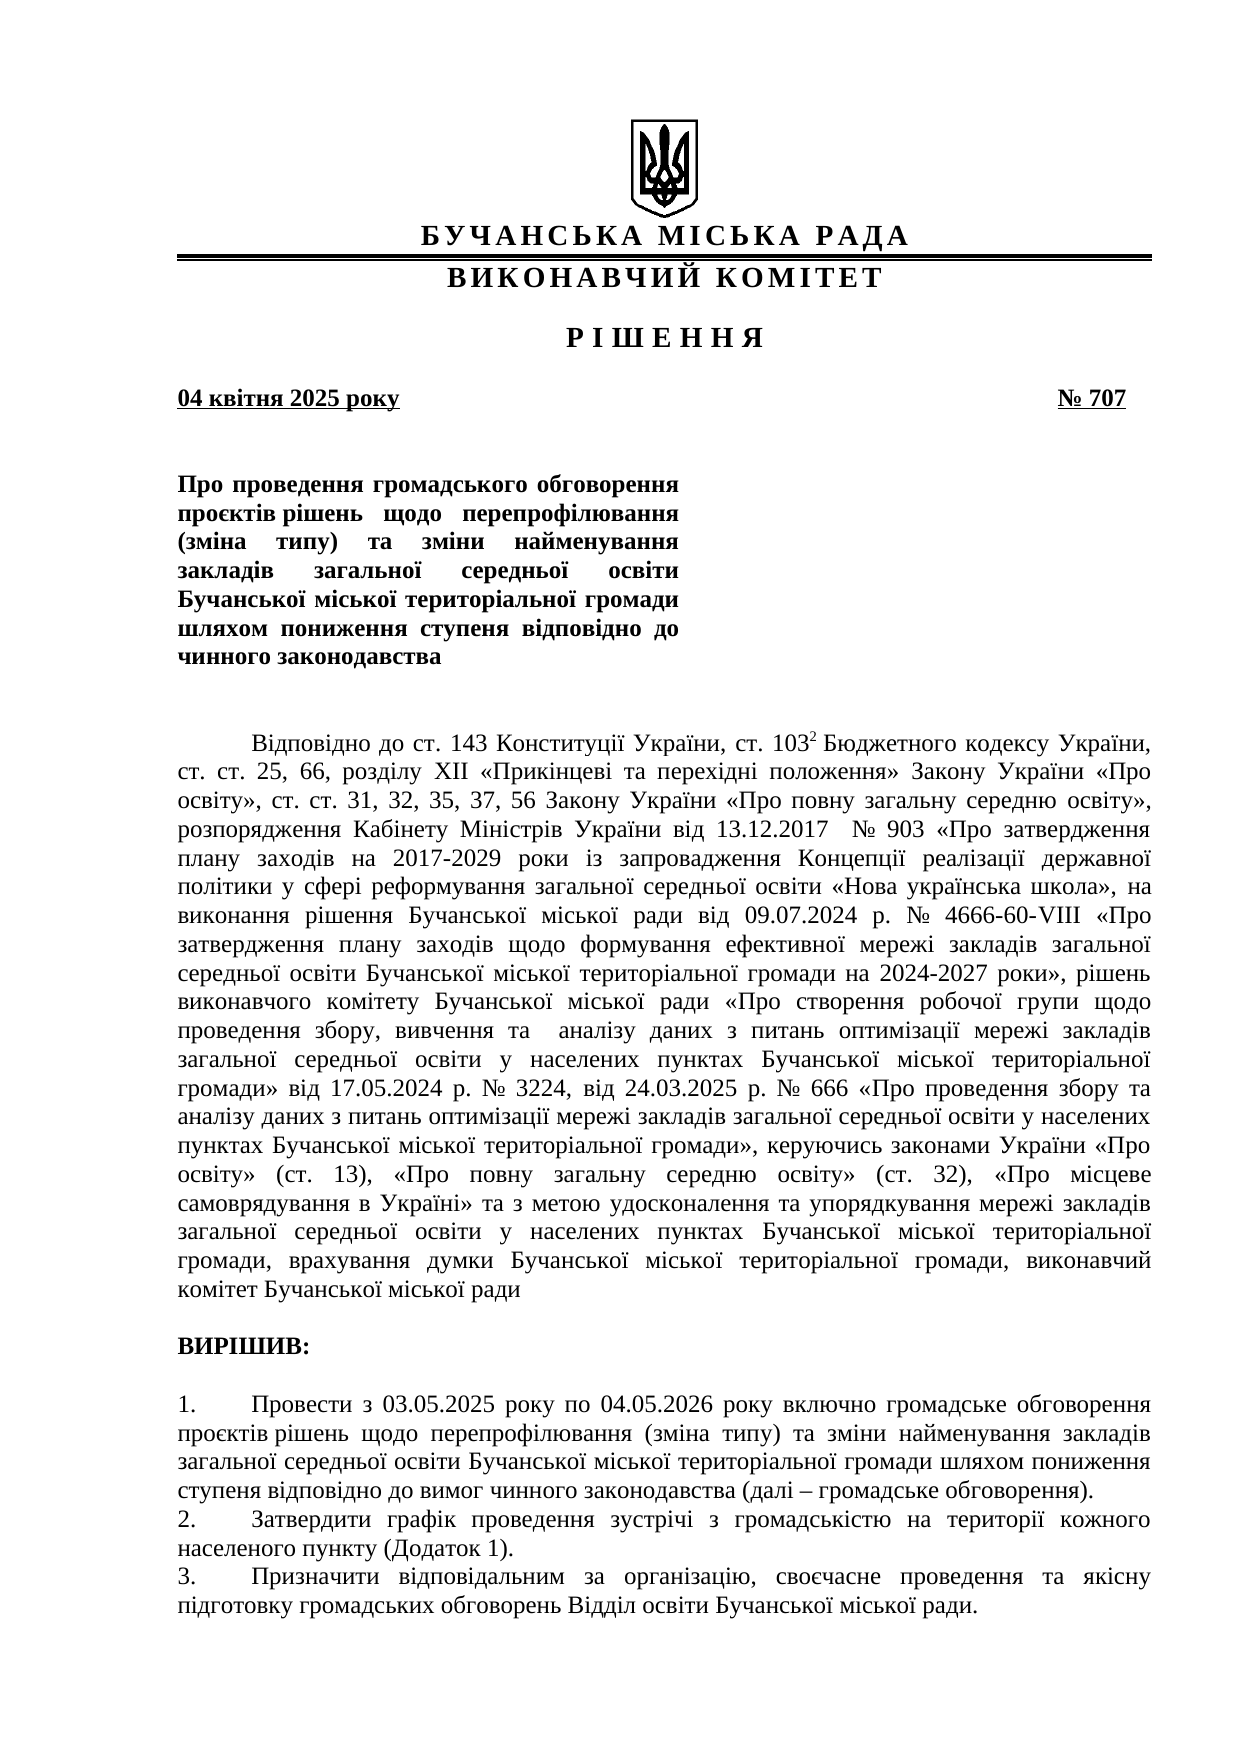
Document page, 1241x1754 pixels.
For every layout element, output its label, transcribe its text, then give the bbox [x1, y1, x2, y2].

list Затвердити графік проведення зустрічі з громадськістю на території кожного населеного пункту (Додаток 1). [177, 1504, 1152, 1561]
picture [629, 118, 700, 219]
text ВИРІШИВ: [177, 1331, 1152, 1360]
text Відповідно до ст. 143 Конституції України, ст. 1032 Бюджетного кодексу України, ст. ст. 25, 66, розділу XII «Прикінцеві та перехідні положення» Закону України «Про освіту», ст. ст. 31, 32, 35, 37, 56 Закону України «Про повну загальну середню освіту», розпорядження Кабінету Міністрів України від 13.12.2017 № 903 «Про затвердження плану заходів на 2017-2029 роки із запровадження Концепції реалізації державної політики у сфері реформування загальної середньої освіти «Нова українська школа», на виконання рішення Бучанської міської ради від 09.07.2024 р. № 4666-60-VIII «Про затвердження плану заходів щодо формування ефективної мережі закладів загальної середньої освіти Бучанської міської територіальної громади на 2024-2027 роки», рішень виконавчого комітету Бучанської міської ради «Про створення робочої групи щодо проведення збору, вивчення та аналізу даних з питань оптимізації мережі закладів загальної середньої освіти у населених пунктах Бучанської міської територіальної громади» від 17.05.2024 р. № 3224, від 24.03.2025 р. № 666 «Про проведення збору та аналізу даних з питань оптимізації мережі закладів загальної середньої освіти у населених пунктах Бучанської міської територіальної громади», керуючись законами України «Про освіту» (ст. 13), «Про повну загальну середню освіту» (ст. 32), «Про місцеве самоврядування в Україні» та з метою удосконалення та упорядкування мережі закладів загальної середньої освіти у населених пунктах Бучанської міської територіальної громади, врахування думки Бучанської міської територіальної громади, виконавчий комітет Бучанської міської ради [177, 728, 1152, 1303]
list Провести з 03.05.2025 року по 04.05.2026 року включно громадське обговорення проєктів рішень щодо перепрофілювання (зміна типу) та зміни найменування закладів загальної середньої освіти Бучанської міської територіальної громади шляхом пониження ступеня відповідно до вимог чинного законодавства (далі – громадське обговорення). [177, 1389, 1152, 1504]
text 04 квітня 2025 року № 707 [177, 383, 1152, 411]
text Про проведення громадського обговорення проєктів рішень щодо перепрофілювання (зміна типу) та зміни найменування закладів загальної середньої освіти Бучанської міської територіальної громади шляхом пониження ступеня відповідно до чинного законодавства [177, 469, 679, 670]
table_header ВИКОНАВЧИЙ КОМІТЕТ [177, 261, 1152, 320]
text РІШЕННЯ [177, 320, 1152, 354]
list Призначити відповідальним за організацію, своєчасне проведення та якісну підготовку громадських обговорень Відділ освіти Бучанської міської ради. [177, 1561, 1152, 1619]
text БУЧАНСЬКА МІСЬКА РАДА [177, 218, 1152, 252]
